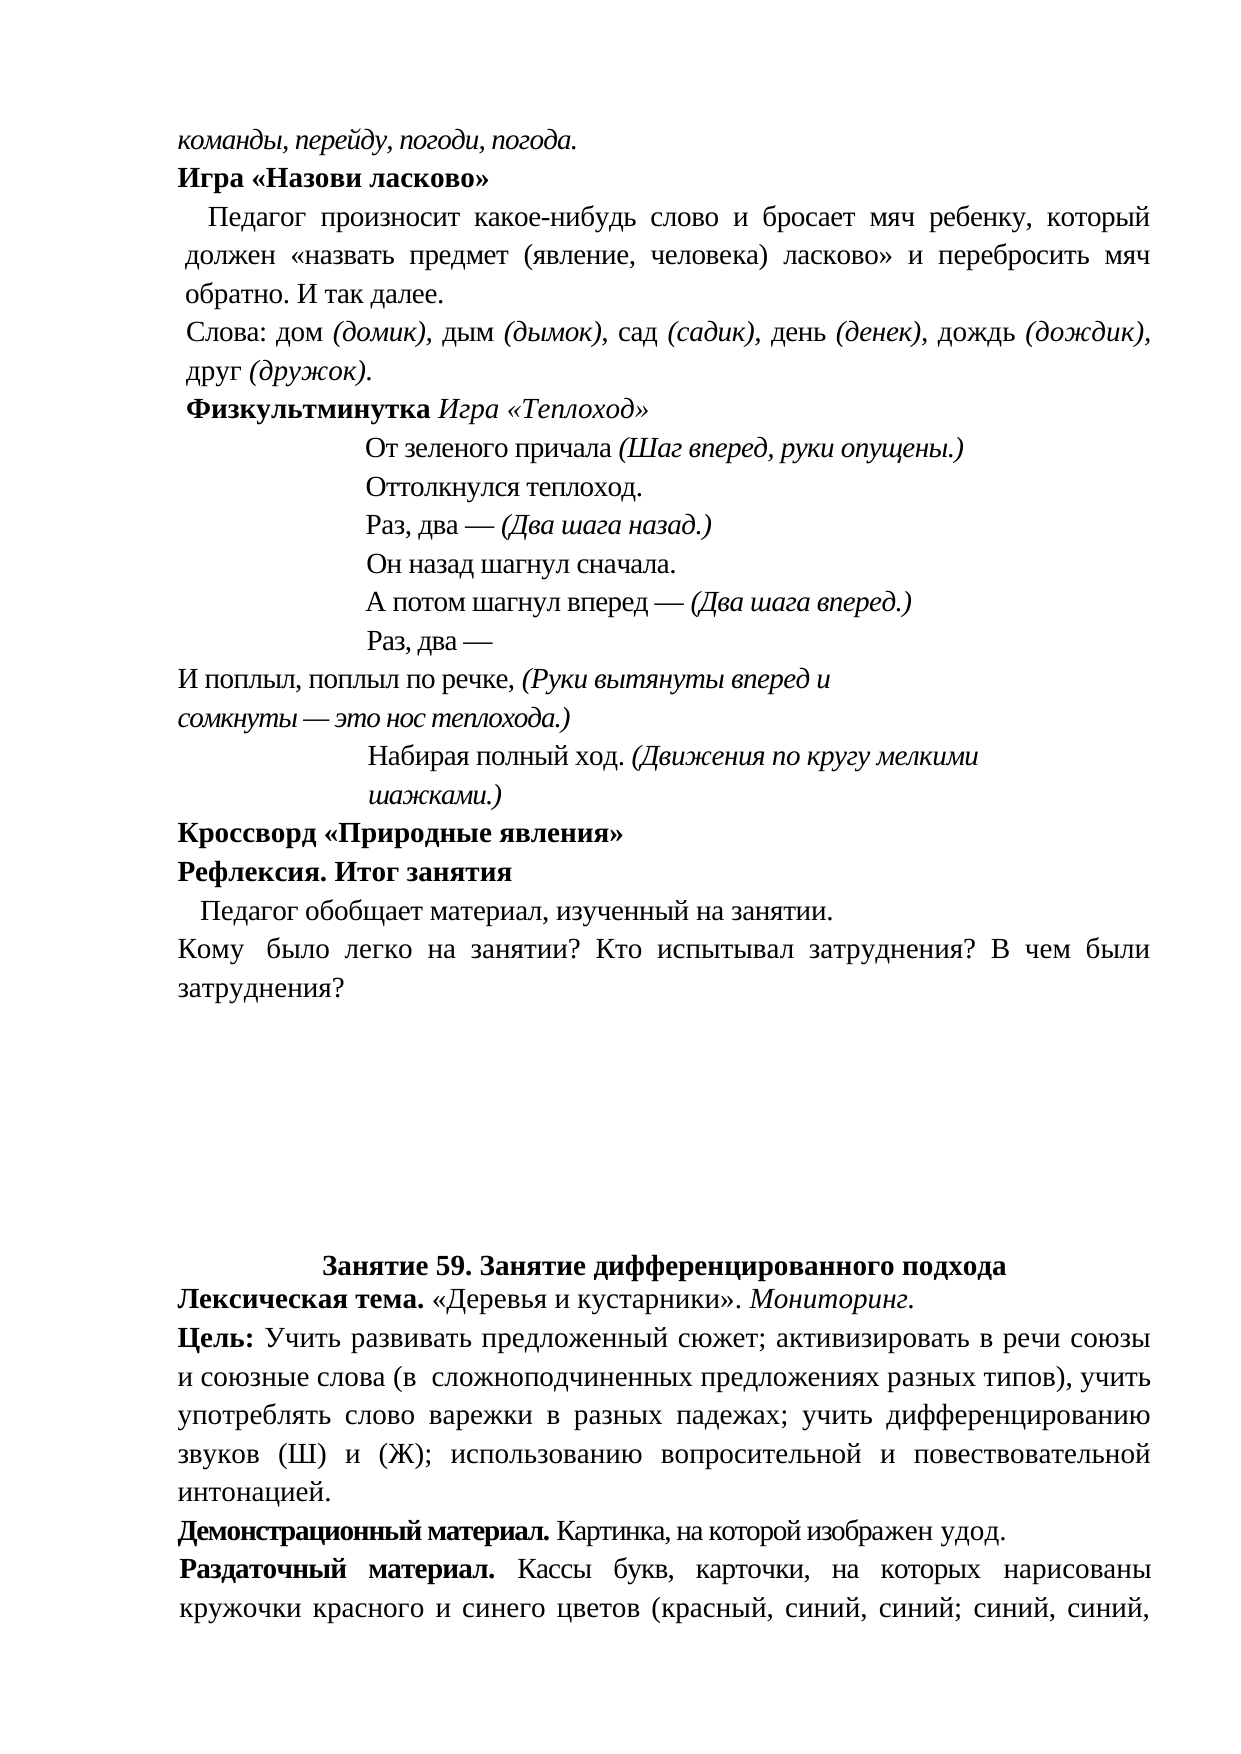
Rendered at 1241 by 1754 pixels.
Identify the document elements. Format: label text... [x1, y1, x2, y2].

text Он назад шагнул сначала. [366, 546, 1152, 579]
text сомкнуты — это нос теплохода.) [177, 700, 1149, 733]
text Физкультминутка Игра «Теплоход» [186, 392, 1152, 425]
text Набирая полный ход. (Движения по кругу мелкими [367, 738, 1152, 772]
text шажками.) [368, 777, 1152, 811]
text Кроссворд «Природные явления» [177, 816, 1152, 849]
text Педагог произносит какое-нибудь слово и бросает мяч ребенку, который должен «назвать предмет (явление, человека) ласково» и перебросить мяч обратно. И так далее. [185, 199, 1150, 309]
text А потом шагнул вперед — (Два шага вперед.) [365, 584, 1152, 618]
text Лексическая тема. «Деревья и кустарники». Мониторинг. [177, 1282, 1152, 1315]
text Рефлексия. Итог занятия [177, 854, 922, 888]
text Педагог обобщает материал, изученный на занятии. [200, 893, 1152, 926]
text Раз, два — [366, 623, 1152, 656]
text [179, 1551, 1151, 1623]
text Раз, два — (Два шага назад.) [365, 507, 1152, 541]
text И поплыл, поплыл по речке, (Руки вытянуты вперед и [177, 661, 1152, 695]
text Слова: дом (домик), дым (дымок), сад (садик), день (денек), дождь (дождик), друг (дружок). [186, 314, 1152, 387]
text Демонстрационный материал. Картинка, на которой изображен удод. [177, 1513, 1150, 1546]
text Оттолкнулся теплоход. [365, 469, 1152, 502]
text Кому было легко на занятии? Кто испытывал затруднения? В чем были затруднения? [177, 965, 1152, 1003]
text Цель: Учить развивать предложенный сюжет; активизировать в речи союзы и союзные слова (в сложноподчиненных предложениях разных типов), учить употреблять слово варежки в разных падежах; учить дифференцированию звуков (Ш) и (Ж); использованию вопросительной и повествовательной интонацией. [177, 1320, 1152, 1508]
text Занятие 59. Занятие дифференцированного подхода [177, 1248, 1152, 1282]
text Игра «Назови ласково» [177, 160, 1152, 194]
text От зеленого причала (Шаг вперед, руки опущены.) [365, 430, 1152, 464]
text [177, 122, 1152, 155]
